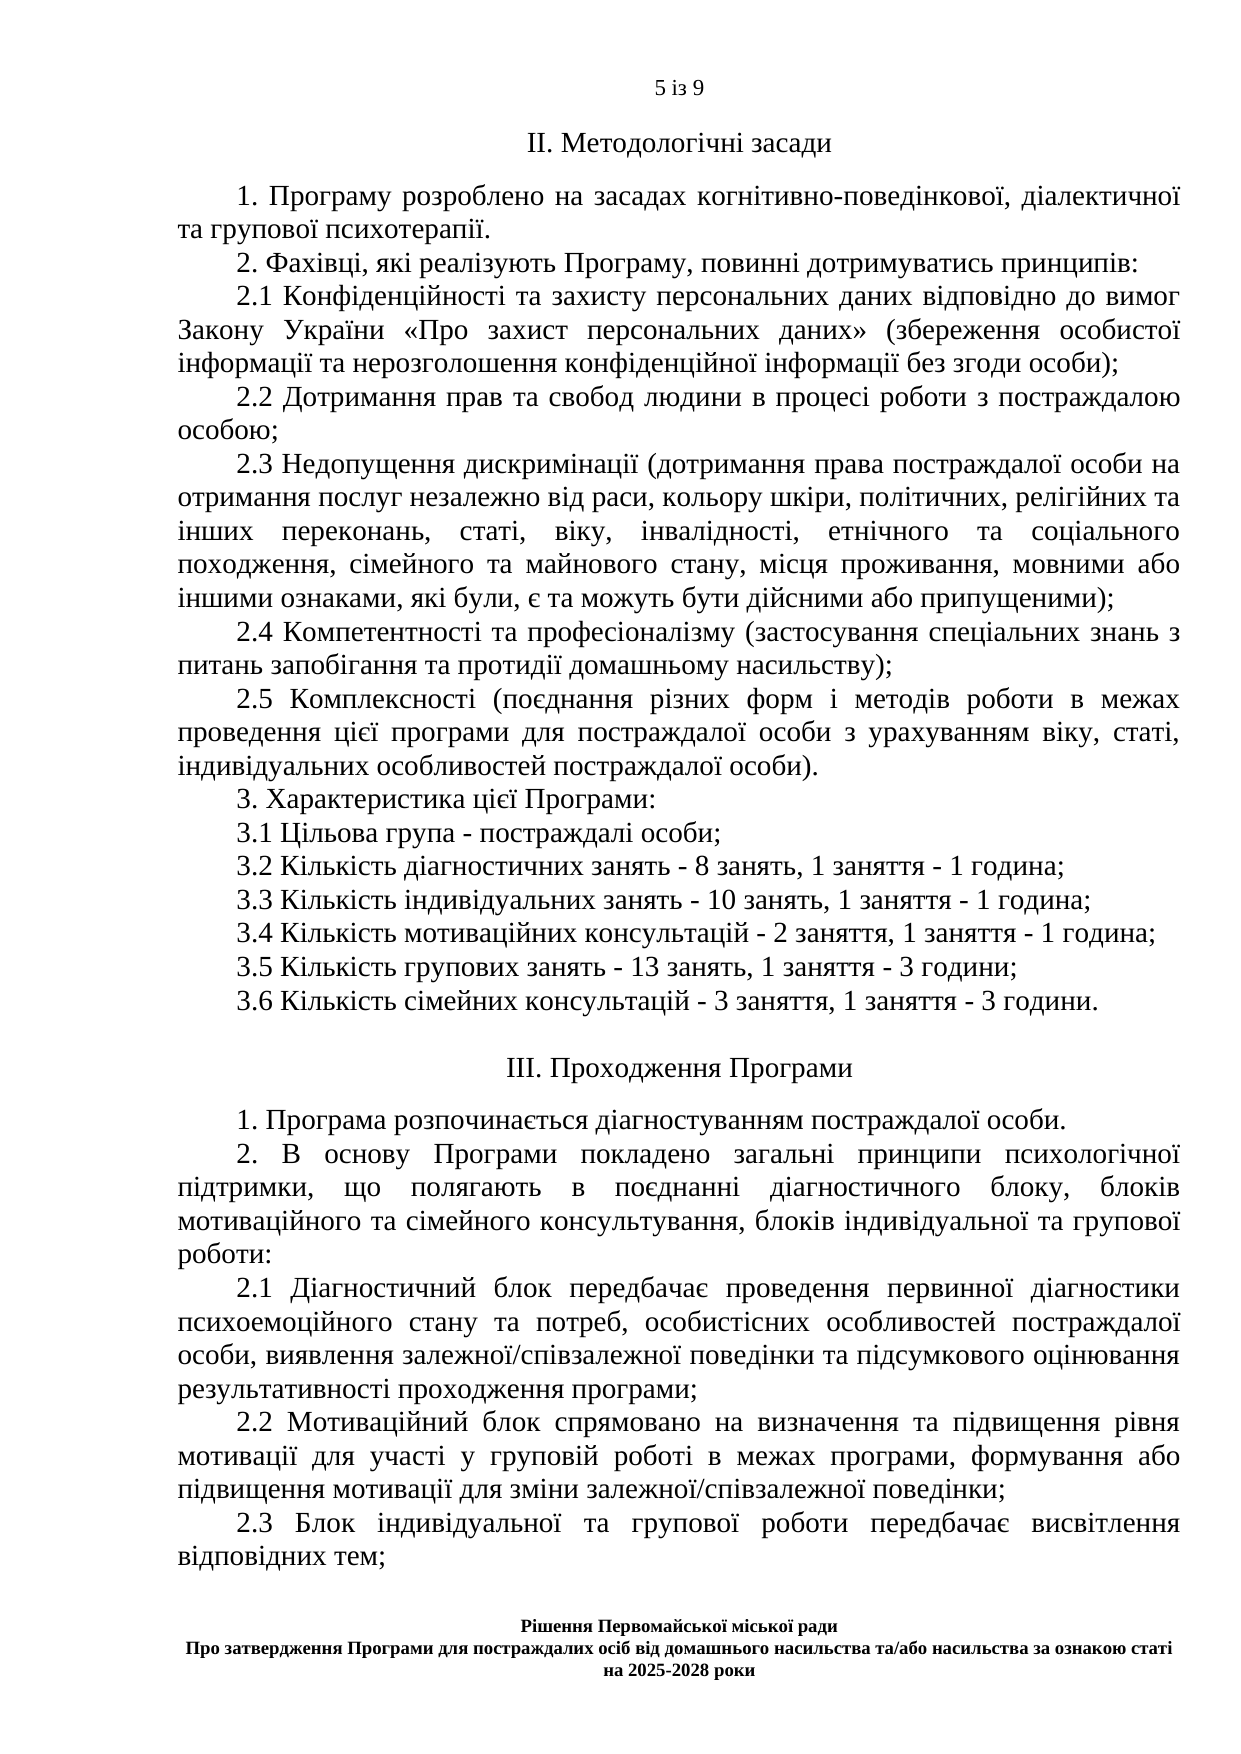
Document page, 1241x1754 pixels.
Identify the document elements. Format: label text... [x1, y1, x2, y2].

text 3.1 Цільова група - постраждалі особи; [177, 815, 1181, 848]
text 2.1 Діагностичний блок передбачає проведення первинної діагностики психоемоційного стану та потреб, особистісних особливостей постраждалої особи, виявлення залежної/співзалежної поведінки та підсумкового оцінювання результативності проходження програми; [177, 1270, 1181, 1404]
text 3.4 Кількість мотиваційних консультацій - 2 заняття, 1 заняття - 1 година; [177, 916, 1181, 949]
text 2.2 Дотримання прав та свобод людини в процесі роботи з постраждалою особою; [177, 379, 1181, 446]
text 3.3 Кількість індивідуальних занять - 10 занять, 1 заняття - 1 година; [177, 882, 1181, 916]
text 2. Фахівці, які реалізують Програму, повинні дотримуватись принципів: [177, 245, 1181, 278]
text 3.2 Кількість діагностичних занять - 8 занять, 1 заняття - 1 година; [177, 848, 1181, 882]
text 2.4 Компетентності та професіоналізму (застосування спеціальних знань з питань запобігання та протидії домашньому насильству); [177, 614, 1181, 681]
text 1. Програма розпочинається діагностуванням постраждалої особи. [177, 1102, 1181, 1136]
text 3.5 Кількість групових занять - 13 занять, 1 заняття - 3 години; [177, 949, 1181, 983]
text II. Методологічні засади [177, 125, 1181, 158]
text 2.5 Комплексності (поєднання різних форм і методів роботи в межах проведення цієї програми для постраждалої особи з урахуванням віку, статі, індивідуальних особливостей постраждалої особи). [177, 681, 1181, 781]
text 3. Характеристика цієї Програми: [177, 781, 1181, 815]
text 3.6 Кількість сімейних консультацій - 3 заняття, 1 заняття - 3 години. [177, 983, 1181, 1016]
text 2.1 Конфіденційності та захисту персональних даних відповідно до вимог Закону України «Про захист персональних даних» (збереження особистої інформації та нерозголошення конфіденційної інформації без згоди особи); [177, 278, 1181, 379]
text 2. В основу Програми покладено загальні принципи психологічної підтримки, що полягають в поєднанні діагностичного блоку, блоків мотиваційного та сімейного консультування, блоків індивідуальної та групової роботи: [177, 1136, 1181, 1270]
text 2.2 Мотиваційний блок спрямовано на визначення та підвищення рівня мотивації для участі у груповій роботі в межах програми, формування або підвищення мотивації для зміни залежної/співзалежної поведінки; [177, 1404, 1181, 1505]
text 2.3 Недопущення дискримінації (дотримання права постраждалої особи на отримання послуг незалежно від раси, кольору шкіри, політичних, релігійних та інших переконань, статі, віку, інвалідності, етнічного та соціального походження, сімейного та майнового стану, місця проживання, мовними або іншими ознаками, які були, є та можуть бути дійсними або припущеними); [177, 446, 1181, 614]
text 1. Програму розроблено на засадах когнітивно-поведінкової, діалектичної та групової психотерапії. [177, 178, 1181, 245]
text 2.3 Блок індивідуальної та групової роботи передбачає висвітлення відповідних тем; [177, 1505, 1181, 1572]
text III. Проходження Програми [177, 1050, 1181, 1083]
